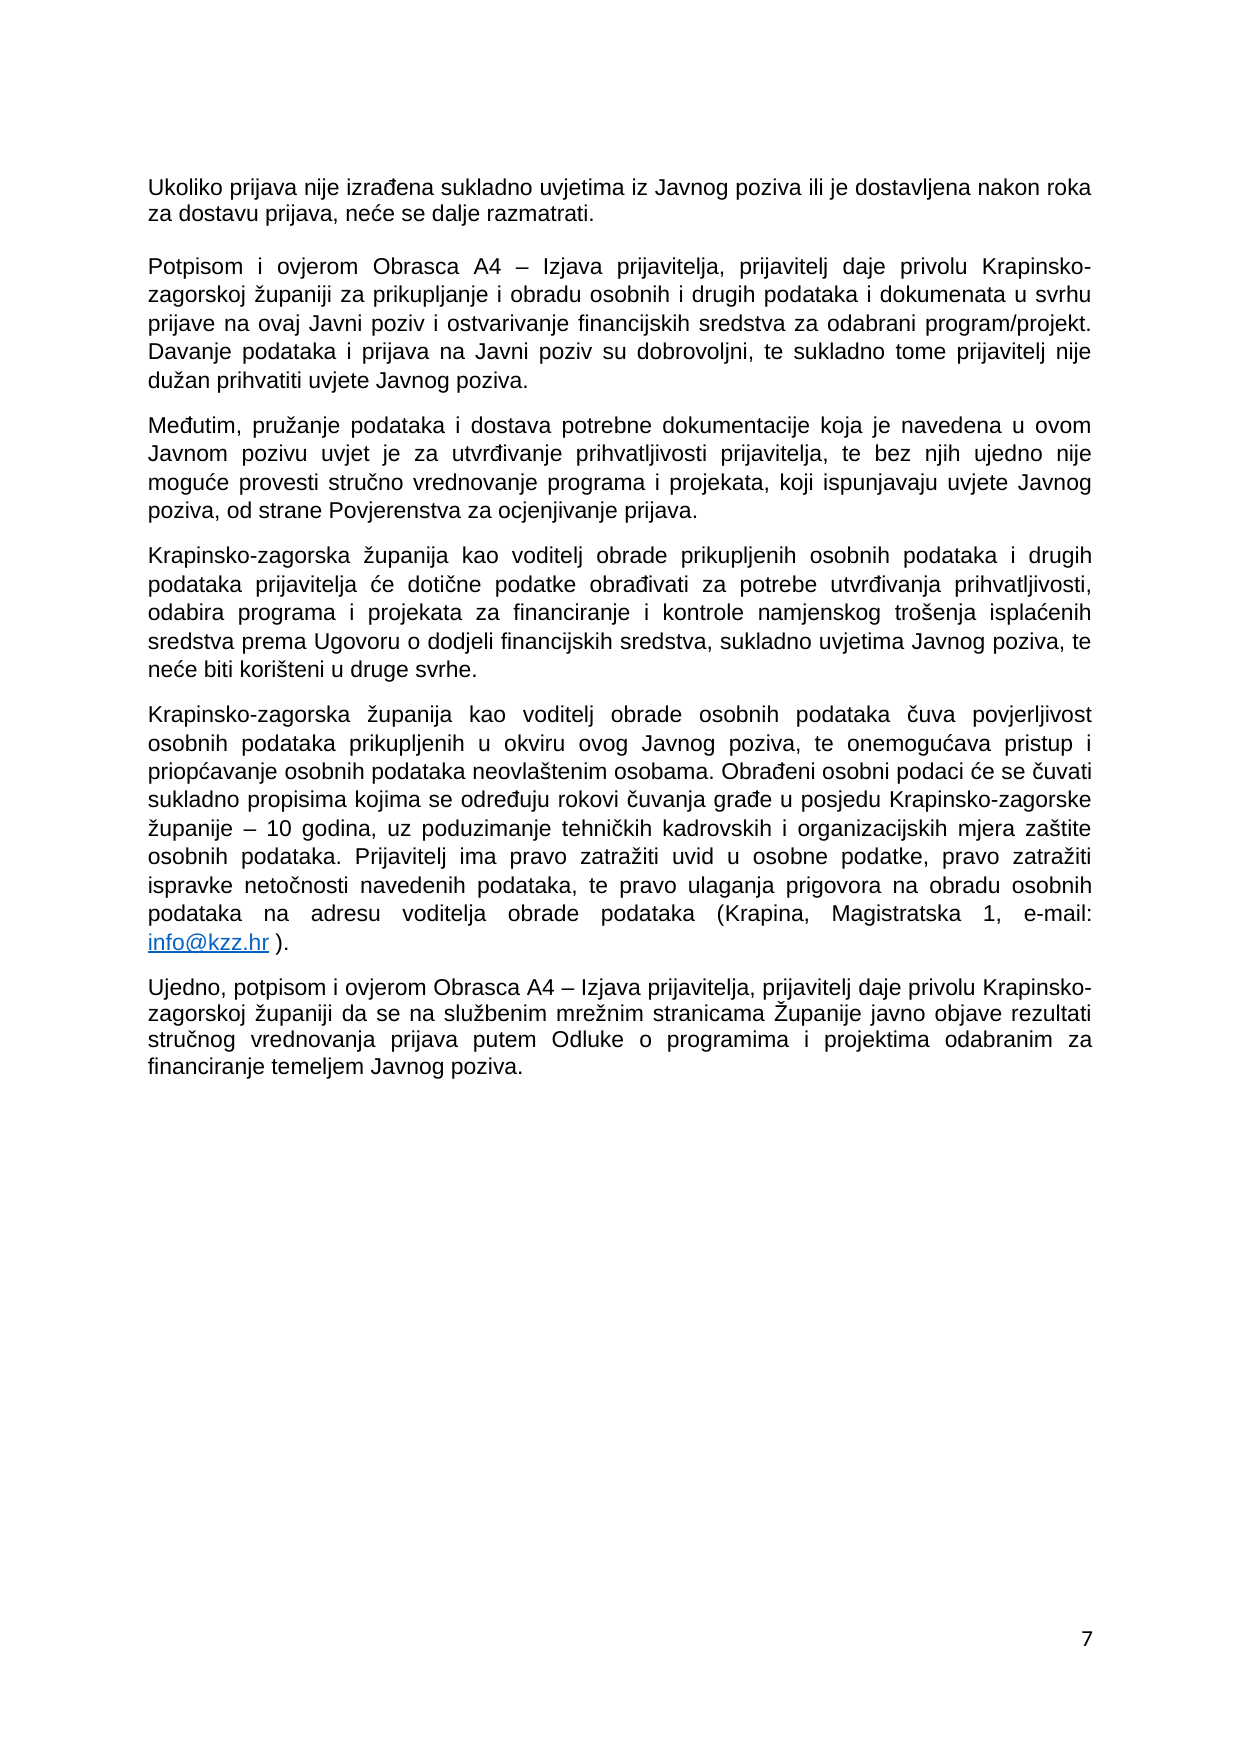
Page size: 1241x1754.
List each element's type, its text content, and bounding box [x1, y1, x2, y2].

text Ujedno, potpisom i ovjerom Obrasca A4 – Izjava prijavitelja, prijavitelj daje privolu Krapinsko-zagorskoj županiji da se na službenim mrežnim stranicama Županije javno objave rezultati stručnog vrednovanja prijava putem Odluke o programima i projektima odabranim za financiranje temeljem Javnog poziva. [148, 974, 1093, 1079]
text Krapinsko-zagorska županija kao voditelj obrade osobnih podataka čuva povjerljivost osobnih podataka prikupljenih u okviru ovog Javnog poziva, te onemogućava pristup i priopćavanje osobnih podataka neovlaštenim osobama. Obrađeni osobni podaci će se čuvati sukladno propisima kojima se određuju rokovi čuvanja građe u posjedu Krapinsko-zagorske županije – 10 godina, uz poduzimanje tehničkih kadrovskih i organizacijskih mjera zaštite osobnih podataka. Prijavitelj ima pravo zatražiti uvid u osobne podatke, pravo zatražiti ispravke netočnosti navedenih podataka, te pravo ulaganja prigovora na obradu osobnih podataka na adresu voditelja obrade podataka (Krapina, Magistratska 1, e-mail: info@kzz.hr ). [148, 701, 1093, 955]
text Potpisom i ovjerom Obrasca A4 – Izjava prijavitelja, prijavitelj daje privolu Krapinsko-zagorskoj županiji za prikupljanje i obradu osobnih i drugih podataka i dokumenata u svrhu prijave na ovaj Javni poziv i ostvarivanje financijskih sredstva za odabrani program/projekt. Davanje podataka i prijava na Javni poziv su dobrovoljni, te sukladno tome prijavitelj nije dužan prihvatiti uvjete Javnog poziva. [148, 253, 1093, 393]
text Međutim, pružanje podataka i dostava potrebne dokumentacije koja je navedena u ovom Javnom pozivu uvjet je za utvrđivanje prihvatljivosti prijavitelja, te bez njih ujedno nije moguće provesti stručno vrednovanje programa i projekata, koji ispunjavaju uvjete Javnog poziva, od strane Povjerenstva za ocjenjivanje prijava. [148, 412, 1093, 523]
text Krapinsko-zagorska županija kao voditelj obrade prikupljenih osobnih podataka i drugih podataka prijavitelja će dotične podatke obrađivati za potrebe utvrđivanja prihvatljivosti, odabira programa i projekata za financiranje i kontrole namjenskog trošenja isplaćenih sredstva prema Ugovoru o dodjeli financijskih sredstva, sukladno uvjetima Javnog poziva, te neće biti korišteni u druge svrhe. [148, 542, 1093, 682]
text Ukoliko prijava nije izrađena sukladno uvjetima iz Javnog poziva ili je dostavljena nakon roka za dostavu prijava, neće se dalje razmatrati. [148, 174, 1093, 227]
